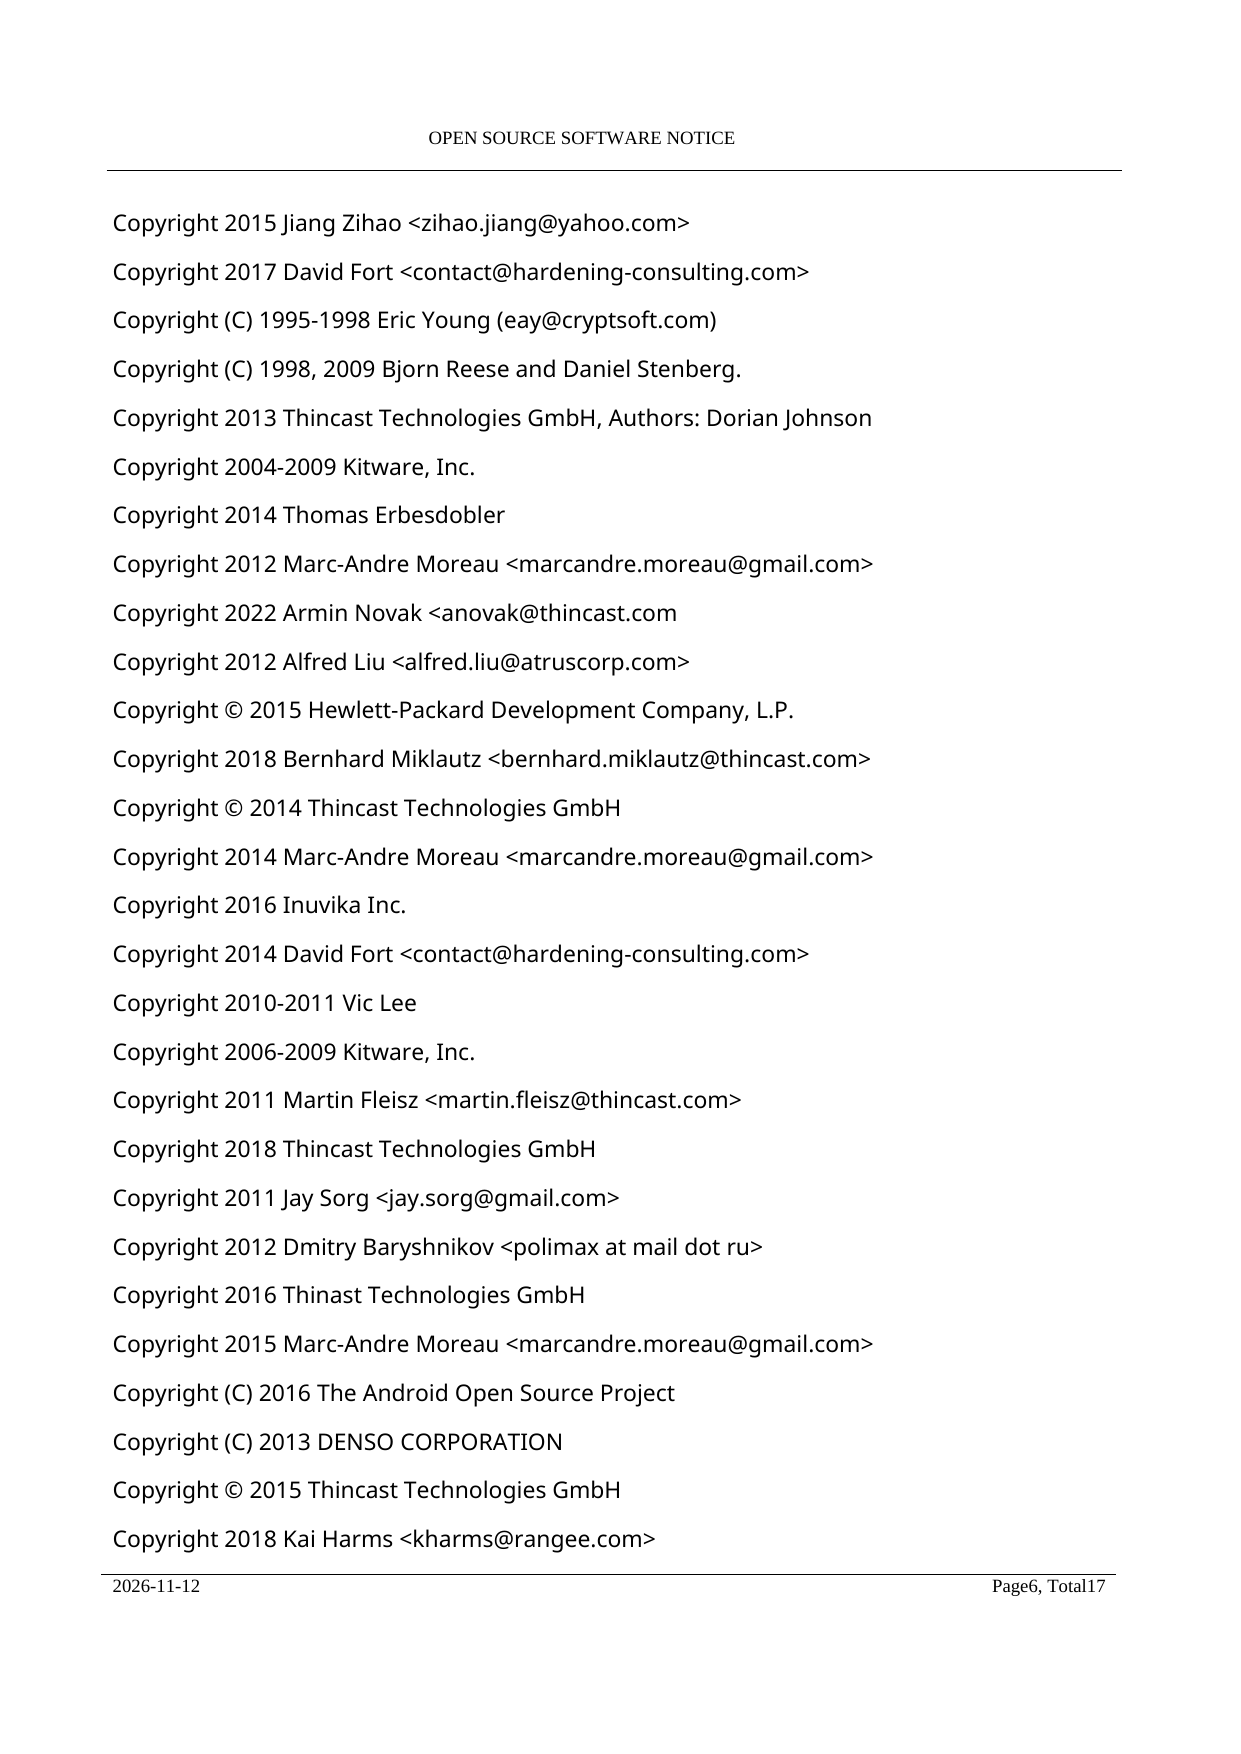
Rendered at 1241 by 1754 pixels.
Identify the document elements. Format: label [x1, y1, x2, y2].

text [112, 206, 1128, 1555]
